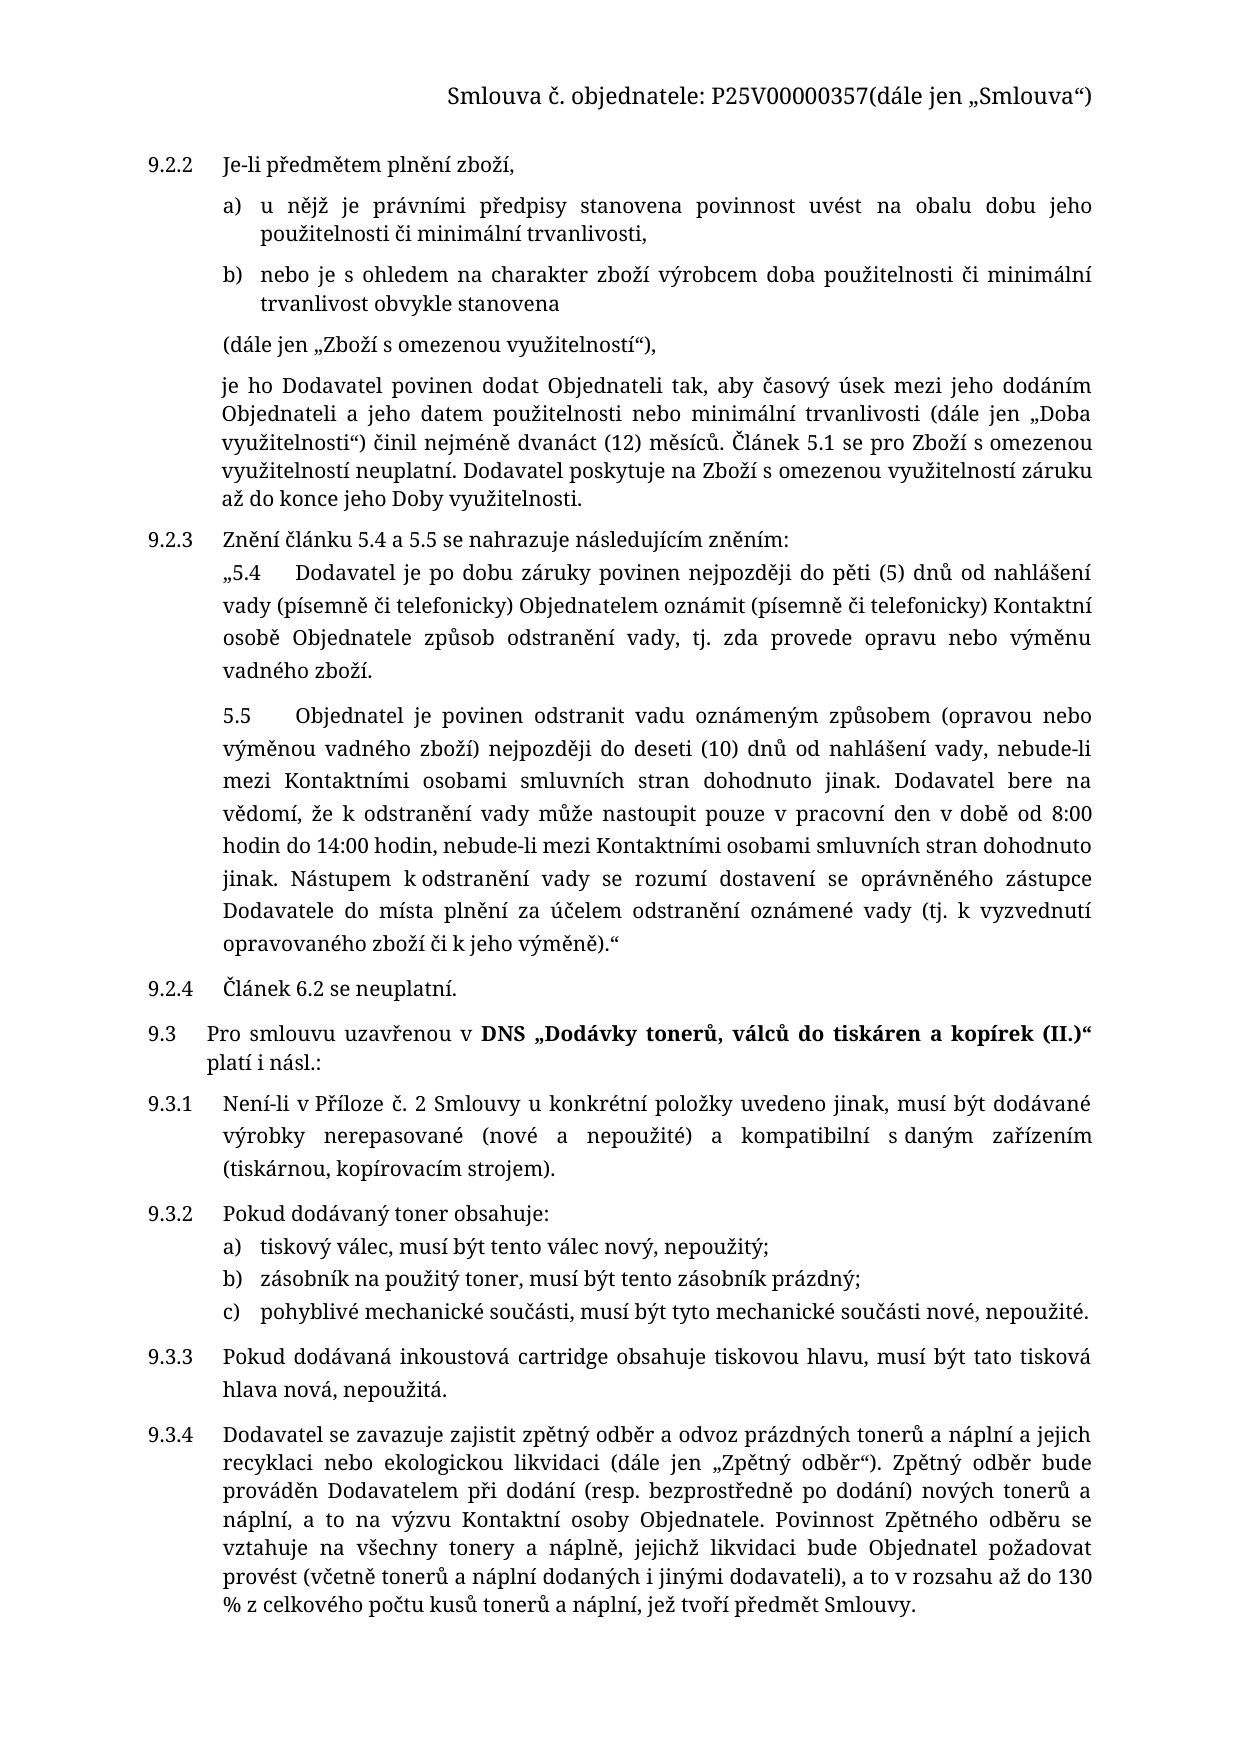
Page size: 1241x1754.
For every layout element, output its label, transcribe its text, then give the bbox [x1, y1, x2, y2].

list „5.4 Dodavatel je po dobu záruky povinen nejpozději do pěti (5) dnů od nahlášení vady (písemně či telefonicky) Objednatelem oznámit (písemně či telefonicky) Kontaktní osobě Objednatele způsob odstranění vady, tj. zda provede opravu nebo výměnu vadného zboží. [223, 558, 1093, 684]
list Pro smlouvu uzavřenou v DNS „Dodávky tonerů, válců do tiskáren a kopírek (II.)“ platí i násl.: [148, 1019, 1093, 1076]
text (dále jen „Zboží s omezenou využitelností“), [223, 330, 1093, 358]
list Je-li předmětem plnění zboží, [148, 150, 1093, 179]
list Pokud dodávaná inkoustová cartridge obsahuje tiskovou hlavu, musí být tato tisková hlava nová, nepoužitá. [148, 1342, 1093, 1403]
list tiskový válec, musí být tento válec nový, nepoužitý; [223, 1232, 1093, 1260]
list zásobník na použitý toner, musí být tento zásobník prázdný; [223, 1264, 1093, 1293]
list Znění článku 5.4 a 5.5 se nahrazuje následujícím zněním: [148, 526, 1093, 554]
list pohyblivé mechanické součásti, musí být tyto mechanické součásti nové, nepoužité. [223, 1297, 1093, 1325]
list Není-li v Příloze č. 2 Smlouvy u konkrétní položky uvedeno jinak, musí být dodávané výrobky nerepasované (nové a nepoužité) a kompatibilní s daným zařízením (tiskárnou, kopírovacím strojem). [148, 1089, 1093, 1182]
list Dodavatel se zavazuje zajistit zpětný odběr a odvoz prázdných tonerů a náplní a jejich recyklaci nebo ekologickou likvidaci (dále jen „Zpětný odběr“). Zpětný odběr bude prováděn Dodavatelem při dodání (resp. bezprostředně po dodání) nových tonerů a náplní, a to na výzvu Kontaktní osoby Objednatele. Povinnost Zpětného odběru se vztahuje na všechny tonery a náplně, jejichž likvidaci bude Objednatel požadovat provést (včetně tonerů a náplní dodaných i jinými dodavateli), a to v rozsahu až do 130 % z celkového počtu kusů tonerů a náplní, jež tvoří předmět Smlouvy. [148, 1420, 1093, 1619]
list nebo je s ohledem na charakter zboží výrobcem doba použitelnosti či minimální trvanlivost obvykle stanovena [223, 261, 1093, 317]
list 5.5 Objednatel je povinen odstranit vadu oznámeným způsobem (opravou nebo výměnou vadného zboží) nejpozději do deseti (10) dnů od nahlášení vady, nebude-li mezi Kontaktními osobami smluvních stran dohodnuto jinak. Dodavatel bere na vědomí, že k odstranění vady může nastoupit pouze v pracovní den v době od 8:00 hodin do 14:00 hodin, nebude-li mezi Kontaktními osobami smluvních stran dohodnuto jinak. Nástupem k odstranění vady se rozumí dostavení se oprávněného zástupce Dodavatele do místa plnění za účelem odstranění oznámené vady (tj. k vyzvednutí opravovaného zboží či k jeho výměně).“ [223, 701, 1093, 958]
list u nějž je právními předpisy stanovena povinnost uvést na obalu dobu jeho použitelnosti či minimální trvanlivosti, [223, 191, 1093, 248]
text je ho Dodavatel povinen dodat Objednateli tak, aby časový úsek mezi jeho dodáním Objednateli a jeho datem použitelnosti nebo minimální trvanlivosti (dále jen „Doba využitelnosti“) činil nejméně dvanáct (12) měsíců. Článek 5.1 se pro Zboží s omezenou využitelností neuplatní. Dodavatel poskytuje na Zboží s omezenou využitelností záruku až do konce jeho Doby využitelnosti. [221, 371, 1093, 513]
list Článek 6.2 se neuplatní. [148, 974, 1093, 1003]
list Pokud dodávaný toner obsahuje: [148, 1199, 1093, 1228]
